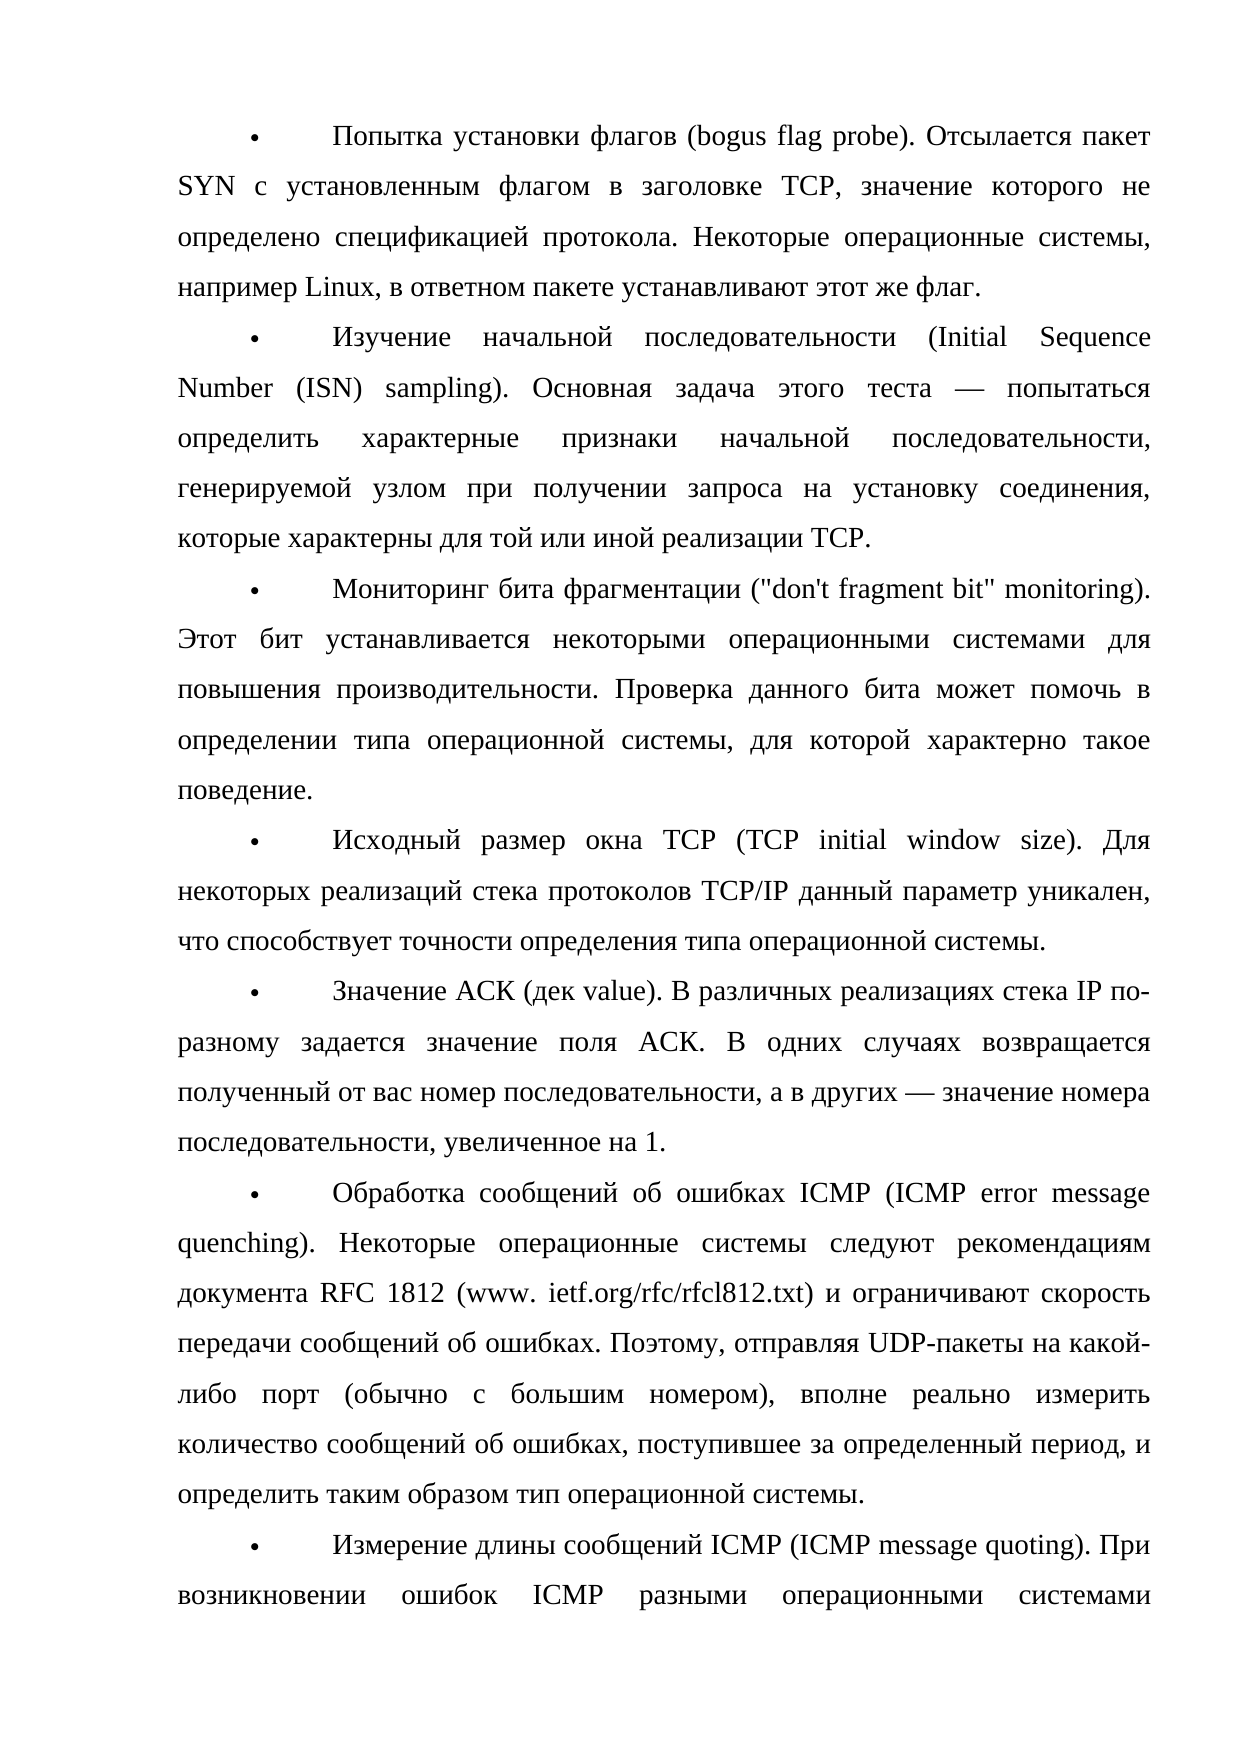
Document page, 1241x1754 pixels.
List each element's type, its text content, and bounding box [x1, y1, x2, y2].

list Изучение начальной последовательности (Initial Sequence Number (ISN) sampling). Основная задача этого теста — попытаться определить характерные признаки начальной последовательности, генерируемой узлом при получении запроса на установку соединения, которые характерны для той или иной реализации TCP. [177, 319, 1152, 554]
list Обработка сообщений об ошибках ICMP (ICMP error message quenching). Некоторые операционные системы следуют рекомендациям документа RFC 1812 (www. ietf.org/rfc/rfcl812.txt) и ограничивают скорость передачи сообщений об ошибках. Поэтому, отправляя UDP-пакеты на какой-либо порт (обычно с большим номером), вполне реально измерить количество сообщений об ошибках, поступившее за определенный период, и определить таким образом тип операционной системы. [177, 1175, 1152, 1510]
list Мониторинг бита фрагментации ("don't fragment bit" monitoring). Этот бит устанавливается некоторыми операционными системами для повышения производительности. Проверка данного бита может помочь в определении типа операционной системы, для которой характерно такое поведение. [177, 571, 1152, 806]
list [177, 1527, 1152, 1611]
list Исходный размер окна TCP (TCP initial window size). Для некоторых реализаций стека протоколов TCP/IP данный параметр уникален, что способствует точности определения типа операционной системы. [177, 822, 1152, 957]
list Значение АСК (дек value). В различных реализациях стека IP по-разному задается значение поля АСК. В одних случаях возвращается полученный от вас номер последовательности, а в других — значение номера последовательности, увеличенное на 1. [177, 973, 1152, 1158]
list Попытка установки флагов (bogus flag probe). Отсылается пакет SYN с установленным флагом в заголовке TCP, значение которого не определено спецификацией протокола. Некоторые операционные системы, например Linux, в ответном пакете устанавливают этот же флаг. [177, 118, 1152, 303]
